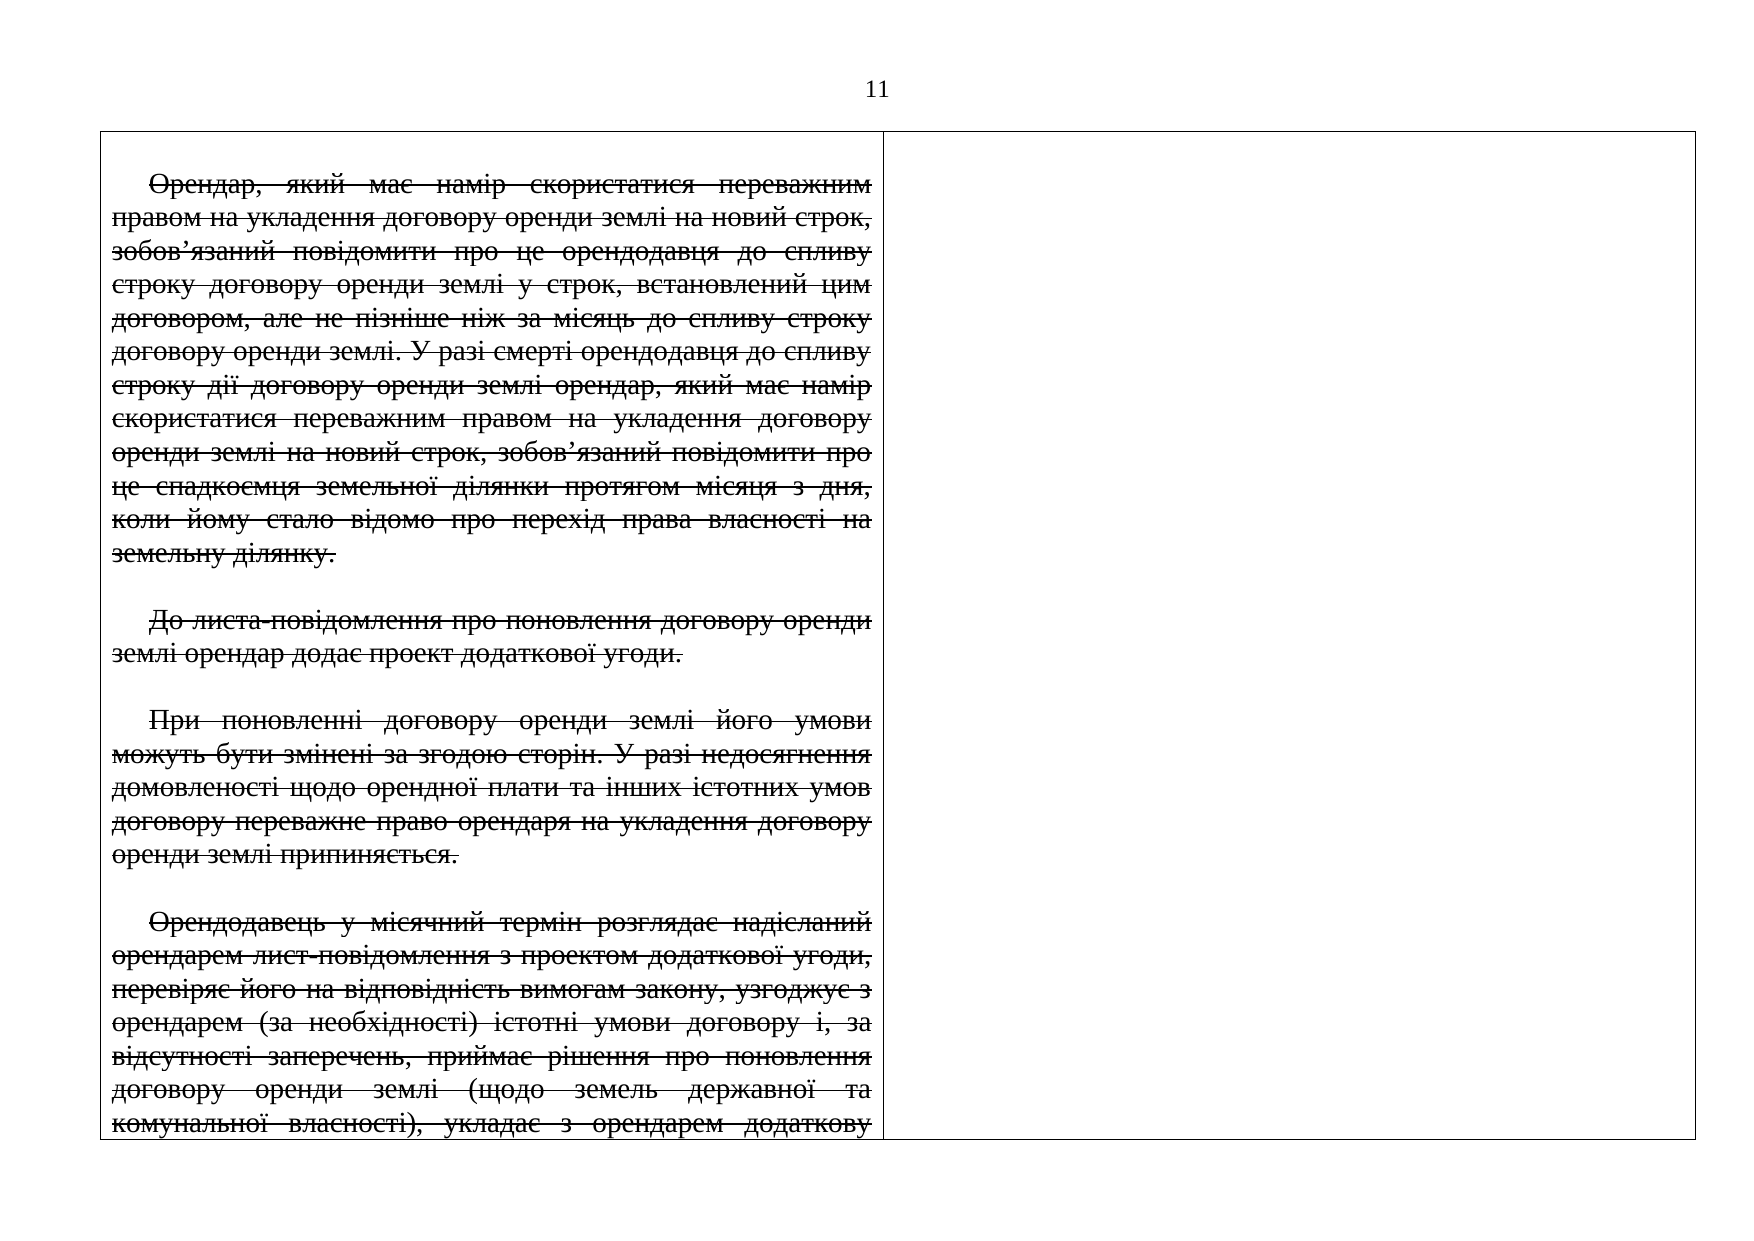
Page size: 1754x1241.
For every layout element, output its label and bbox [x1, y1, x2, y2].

table_cell [101, 132, 883, 1138]
table_cell [884, 132, 1695, 1138]
